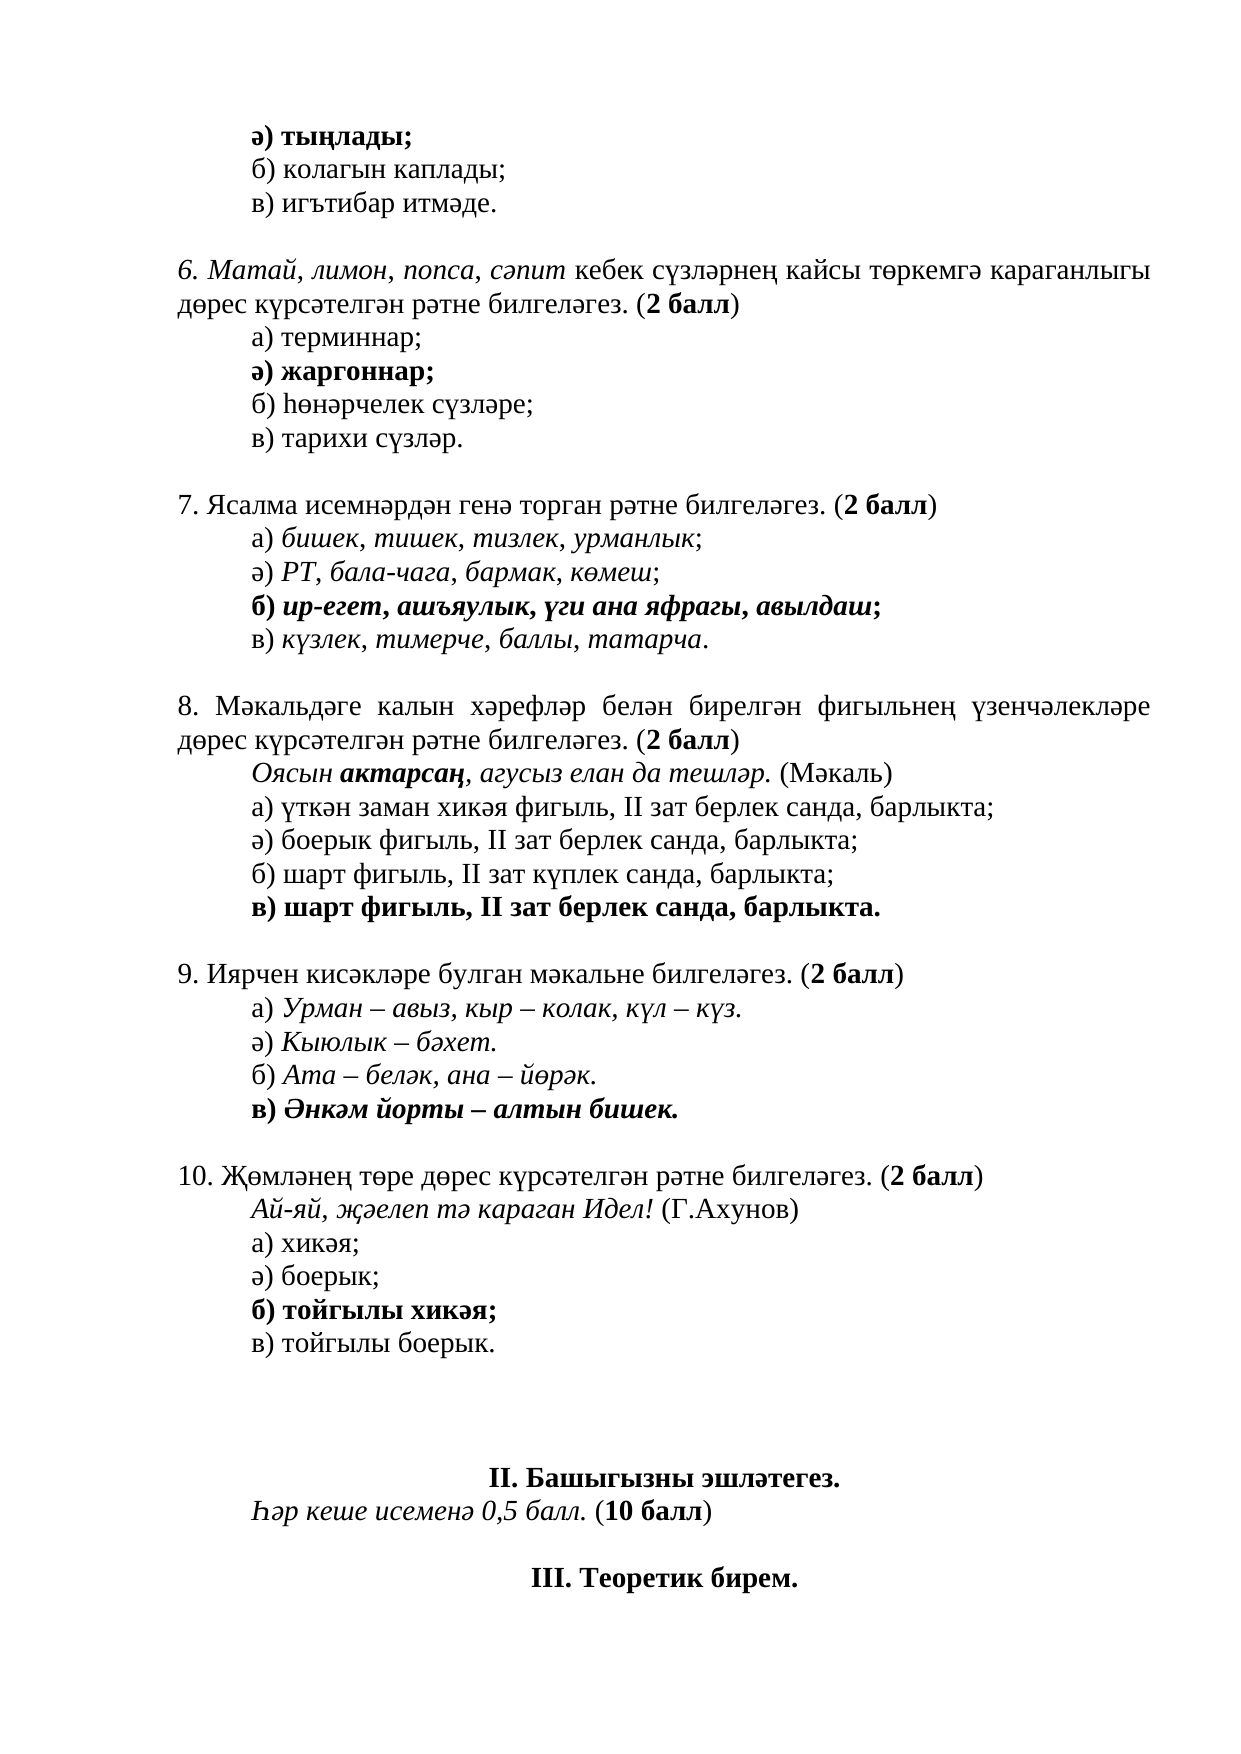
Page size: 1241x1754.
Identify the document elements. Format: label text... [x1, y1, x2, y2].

text б) Ата – беләк, ана – йөрәк. [177, 1057, 1152, 1091]
text в) игътибар итмәде. [177, 185, 1152, 219]
text ә) Кыюлык – бәхет. [177, 1024, 1152, 1057]
text б) ир-егет, ашъяулык, үги ана яфрагы, авылдаш; [177, 588, 1152, 621]
text б) һөнәрчелек сүзләре; [177, 386, 1152, 420]
text ә) РТ, бала-чага, бармак, көмеш; [177, 554, 1152, 588]
text а) хикәя; [177, 1225, 1152, 1258]
text б) тойгылы хикәя; [177, 1292, 1152, 1326]
text а) бишек, тишек, тизлек, урманлык; [177, 521, 1152, 554]
text ә) тыңлады; [177, 118, 1152, 152]
text II. Башыгызны эшләтегез. [177, 1460, 1152, 1493]
text в) Әнкәм йорты – алтын бишек. [177, 1091, 1152, 1124]
text в) күзлек, тимерче, баллы, татарча. [177, 621, 1152, 655]
text в) тойгылы боерык. [177, 1326, 1152, 1359]
text 9. Иярчен кисәкләре булган мәкальне билгеләгез. (2 балл) [177, 957, 1152, 990]
text 10. Җөмләнең төре дөрес күрсәтелгән рәтне билгеләгез. (2 балл) [177, 1158, 1152, 1191]
text 6. Матай, лимон, попса, сәпит кебек сүзләрнең кайсы төркемгә караганлыгы дөрес күрсәтелгән рәтне билгеләгез. (2 балл) [177, 252, 1152, 319]
text ә) боерык фигыль, II зат берлек санда, барлыкта; [177, 822, 1152, 856]
text ә) жаргоннар; [177, 353, 1152, 386]
text в) шарт фигыль, II зат берлек санда, барлыкта. [177, 889, 1152, 923]
text а) үткән заман хикәя фигыль, II зат берлек санда, барлыкта; [177, 789, 1152, 822]
text а) терминнар; [177, 319, 1152, 353]
text Ай-яй, җәелеп тә караган Идел! (Г.Ахунов) [177, 1191, 1152, 1225]
text 7. Ясалма исемнәрдән генә торган рәтне билгеләгез. (2 балл) [177, 487, 1152, 521]
text ә) боерык; [177, 1258, 1152, 1292]
text а) Урман – авыз, кыр – колак, күл – күз. [177, 990, 1152, 1024]
text в) тарихи сүзләр. [177, 420, 1152, 453]
text 8. Мәкальдәге калын хәрефләр белән бирелгән фигыльнең үзенчәлекләре дөрес күрсәтелгән рәтне билгеләгез. (2 балл) [177, 688, 1152, 755]
text III. Теоретик бирем. [177, 1560, 1152, 1594]
text б) шарт фигыль, II зат күплек санда, барлыкта; [177, 856, 1152, 889]
text Оясын актарсаң, агусыз елан да тешләр. (Мәкаль) [177, 755, 1152, 789]
text б) колагын каплады; [177, 152, 1152, 185]
text Һәр кеше исеменә 0,5 балл. (10 балл) [177, 1493, 1152, 1527]
